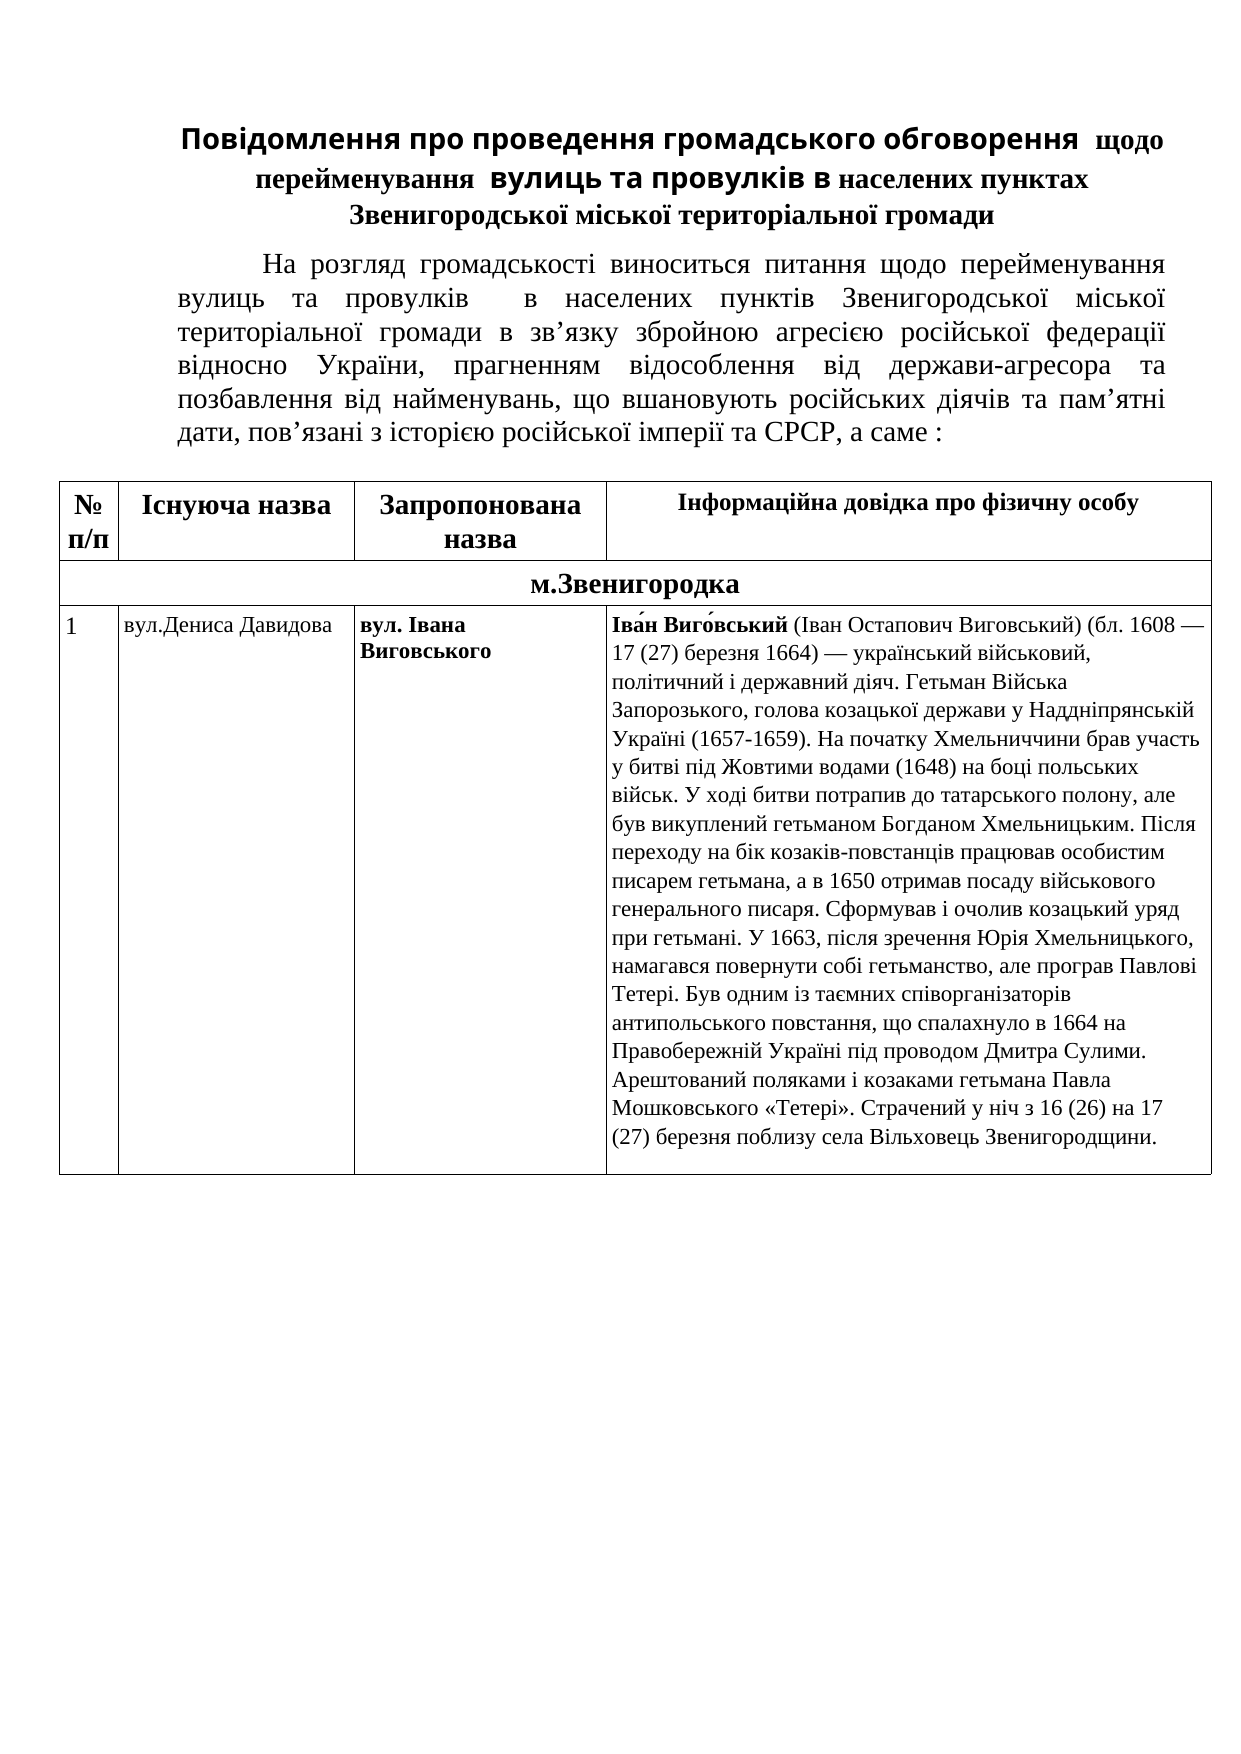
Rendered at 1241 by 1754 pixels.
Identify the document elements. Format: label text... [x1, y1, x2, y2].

text Повідомлення про проведення громадського обговорення щодо перейменування вулиць та провулків в населених пунктах Звенигородської міської територіальної громади [177, 118, 1167, 231]
table_header Запропонована назва [355, 482, 606, 560]
table_cell вул.Дениса Давидова [119, 606, 354, 1174]
table_header Існуюча назва [119, 482, 354, 560]
table_cell вул. Івана Виговського [355, 606, 606, 1174]
table_cell 1 [60, 606, 118, 1174]
text На розгляд громадськості виноситься питання щодо перейменування вулиць та провулків в населених пунктів Звенигородської міської територіальної громади в зв’язку збройною агресією російської федерації відносно України, прагненням відособлення від держави-агресора та позбавлення від найменувань, що вшановують російських діячів та пам’ятні дати, пов’язані з історією російської імперії та СРСР, а саме : [177, 247, 1167, 448]
table_header № п/п [60, 482, 118, 560]
table_cell Іва́н Виго́вський (Іван Остапович Виговський) (бл. 1608 — 17 (27) березня 1664) — український військовий, політичний і державний діяч. Гетьман Війська Запорозького, голова козацької держави у Наддніпрянській Україні (1657-1659). На початку Хмельниччини брав участь у битві під Жовтими водами (1648) на боці польських військ. У ході битви потрапив до татарського полону, але був викуплений гетьманом Богданом Хмельницьким. Після переходу на бік козаків-повстанців працював особистим писарем гетьмана, а в 1650 отримав посаду військового генерального писаря. Сформував і очолив козацький уряд при гетьмані. У 1663, після зречення Юрія Хмельницького, намагався повернути собі гетьманство, але програв Павлові Тетері. Був одним із таємних співорганізаторів антипольського повстання, що спалахнуло в 1664 на Правобережній Україні під проводом Дмитра Сулими. Арештований поляками і козаками гетьмана Павла Мошковського «Тетері». Страчений у ніч з 16 (26) на 17 (27) березня поблизу села Вільховець Звенигородщини. [607, 606, 1211, 1174]
table_header Інформаційна довідка про фізичну особу [607, 482, 1211, 560]
table_cell м.Звенигородка [60, 561, 1211, 605]
